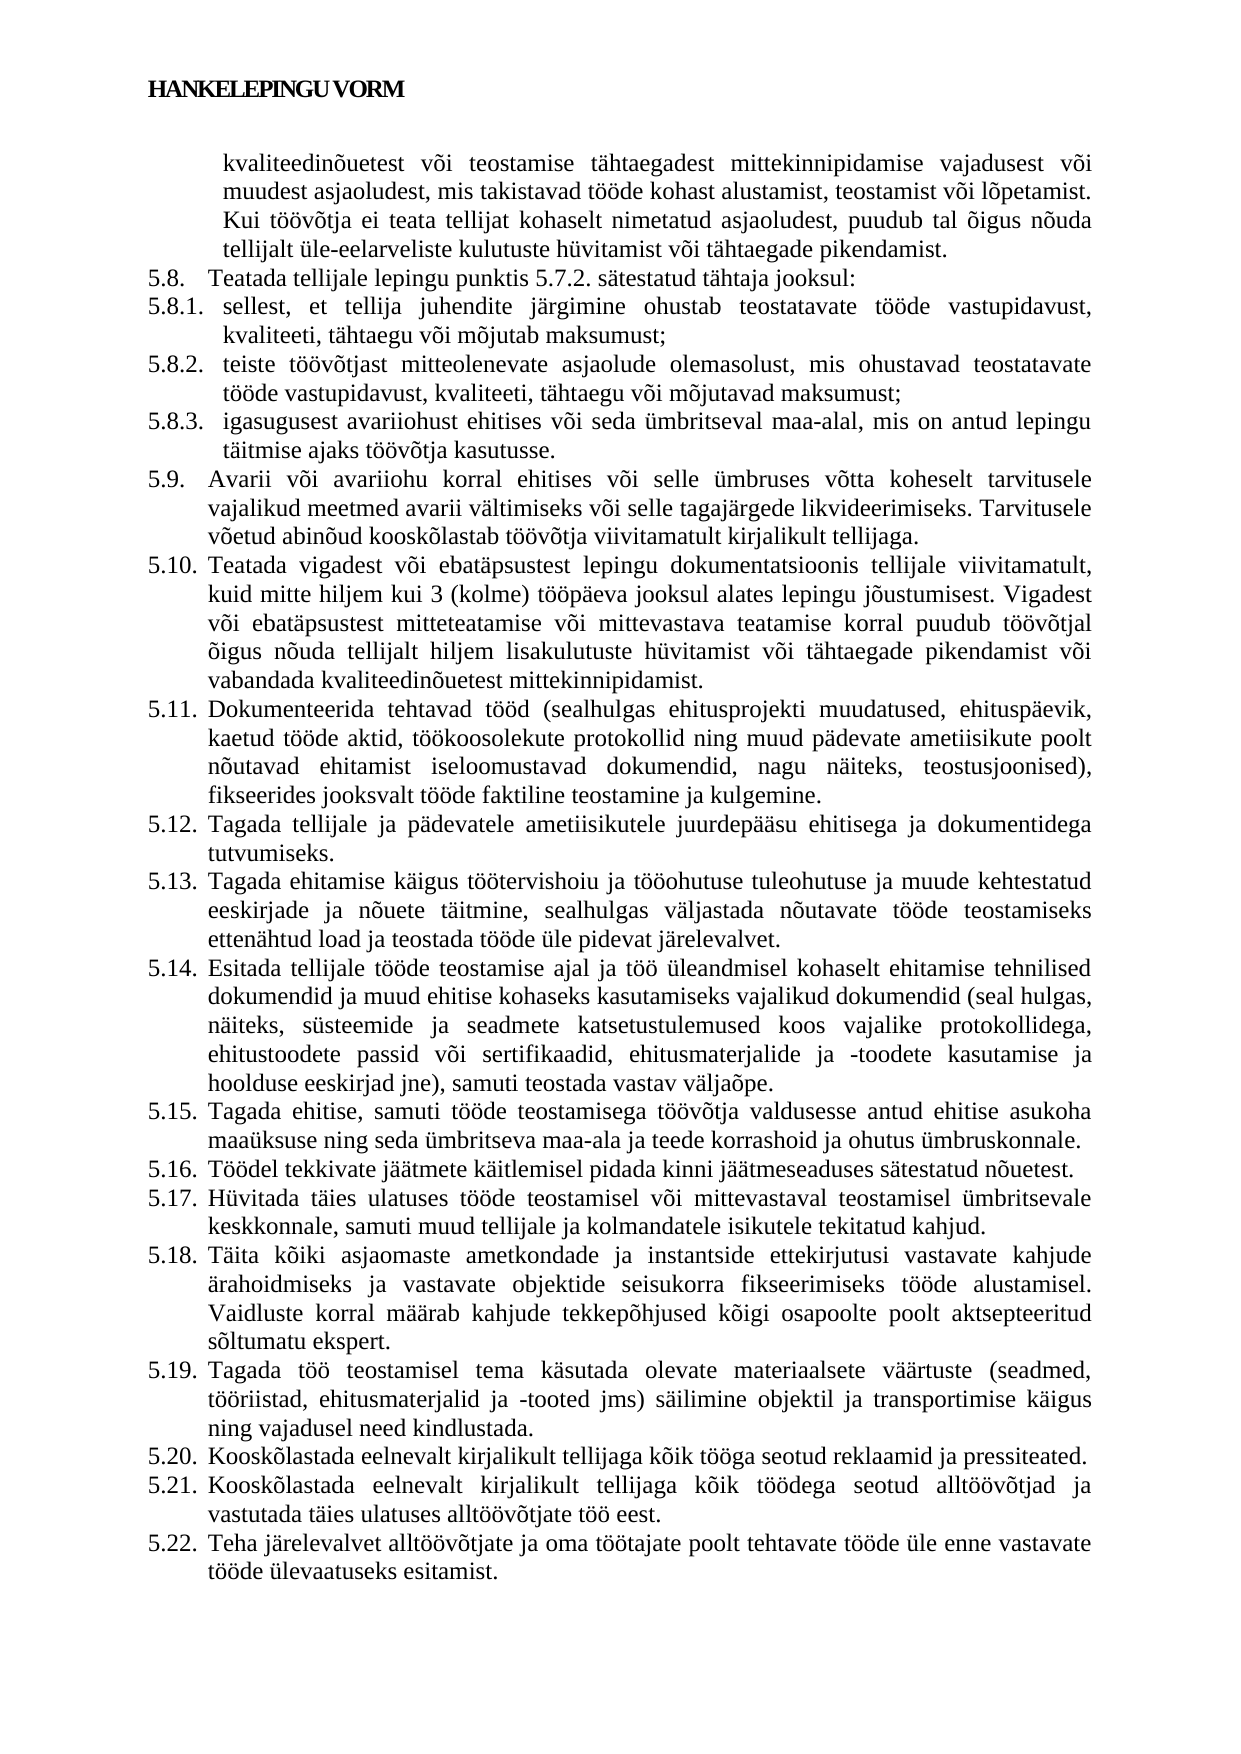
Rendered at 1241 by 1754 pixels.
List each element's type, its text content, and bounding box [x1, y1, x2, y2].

list Tagada töö teostamisel tema käsutada olevate materiaalsete väärtuste (seadmed, tööriistad, ehitusmaterjalid ja -tooted jms) säilimine objektil ja transportimise käigus ning vajadusel need kindlustada. [148, 1355, 1093, 1441]
list teiste töövõtjast mitteolenevate asjaolude olemasolust, mis ohustavad teostatavate tööde vastupidavust, kvaliteeti, tähtaegu või mõjutavad maksumust; [148, 349, 1093, 406]
list Teatada vigadest või ebatäpsustest lepingu dokumentatsioonis tellijale viivitamatult, kuid mitte hiljem kui 3 (kolme) tööpäeva jooksul alates lepingu jõustumisest. Vigadest või ebatäpsustest mitteteatamise või mittevastava teatamise korral puudub töövõtjal õigus nõuda tellijalt hiljem lisakulutuste hüvitamist või tähtaegade pikendamist või vabandada kvaliteedinõuetest mittekinnipidamist. [148, 550, 1093, 694]
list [148, 148, 1093, 263]
list Teha järelevalvet alltöövõtjate ja oma töötajate poolt tehtavate tööde üle enne vastavate tööde ülevaatuseks esitamist. [148, 1528, 1093, 1585]
list Kooskõlastada eelnevalt kirjalikult tellijaga kõik tööga seotud reklaamid ja pressiteated. [148, 1441, 1093, 1470]
list igasugusest avariiohust ehitises või seda ümbritseval maa-alal, mis on antud lepingu täitmise ajaks töövõtja kasutusse. [148, 406, 1093, 464]
list Dokumenteerida tehtavad tööd (sealhulgas ehitusprojekti muudatused, ehituspäevik, kaetud tööde aktid, töökoosolekute protokollid ning muud pädevate ametiisikute poolt nõutavad ehitamist iseloomustavad dokumendid, nagu näiteks, teostusjoonised), fikseerides jooksvalt tööde faktiline teostamine ja kulgemine. [148, 694, 1093, 809]
list Avarii või avariiohu korral ehitises või selle ümbruses võtta koheselt tarvitusele vajalikud meetmed avarii vältimiseks või selle tagajärgede likvideerimiseks. Tarvitusele võetud abinõud kooskõlastab töövõtja viivitamatult kirjalikult tellijaga. [148, 464, 1093, 550]
list Tagada ehitamise käigus töötervishoiu ja tööohutuse tuleohutuse ja muude kehtestatud eeskirjade ja nõuete täitmine, sealhulgas väljastada nõutavate tööde teostamiseks ettenähtud load ja teostada tööde üle pidevat järelevalvet. [148, 866, 1093, 953]
list Tagada tellijale ja pädevatele ametiisikutele juurdepääsu ehitisega ja dokumentidega tutvumiseks. [148, 809, 1093, 866]
list Esitada tellijale tööde teostamise ajal ja töö üleandmisel kohaselt ehitamise tehnilised dokumendid ja muud ehitise kohaseks kasutamiseks vajalikud dokumendid (seal hulgas, näiteks, süsteemide ja seadmete katsetustulemused koos vajalike protokollidega, ehitustoodete passid või sertifikaadid, ehitusmaterjalide ja -toodete kasutamise ja hoolduse eeskirjad jne), samuti teostada vastav väljaõpe. [148, 953, 1093, 1096]
list Teatada tellijale lepingu punktis 5.7.2. sätestatud tähtaja jooksul: [148, 263, 1093, 291]
list Hüvitada täies ulatuses tööde teostamisel või mittevastaval teostamisel ümbritsevale keskkonnale, samuti muud tellijale ja kolmandatele isikutele tekitatud kahjud. [148, 1183, 1093, 1240]
list Täita kõiki asjaomaste ametkondade ja instantside ettekirjutusi vastavate kahjude ärahoidmiseks ja vastavate objektide seisukorra fikseerimiseks tööde alustamisel. Vaidluste korral määrab kahjude tekkepõhjused kõigi osapoolte poolt aktsepteeritud sõltumatu ekspert. [148, 1240, 1093, 1355]
list Töödel tekkivate jäätmete käitlemisel pidada kinni jäätmeseaduses sätestatud nõuetest. [148, 1154, 1093, 1183]
list Kooskõlastada eelnevalt kirjalikult tellijaga kõik töödega seotud alltöövõtjad ja vastutada täies ulatuses alltöövõtjate töö eest. [148, 1470, 1093, 1528]
list Tagada ehitise, samuti tööde teostamisega töövõtja valdusesse antud ehitise asukoha maaüksuse ning seda ümbritseva maa-ala ja teede korrashoid ja ohutus ümbruskonnale. [148, 1096, 1093, 1154]
list sellest, et tellija juhendite järgimine ohustab teostatavate tööde vastupidavust, kvaliteeti, tähtaegu või mõjutab maksumust; [148, 291, 1093, 349]
